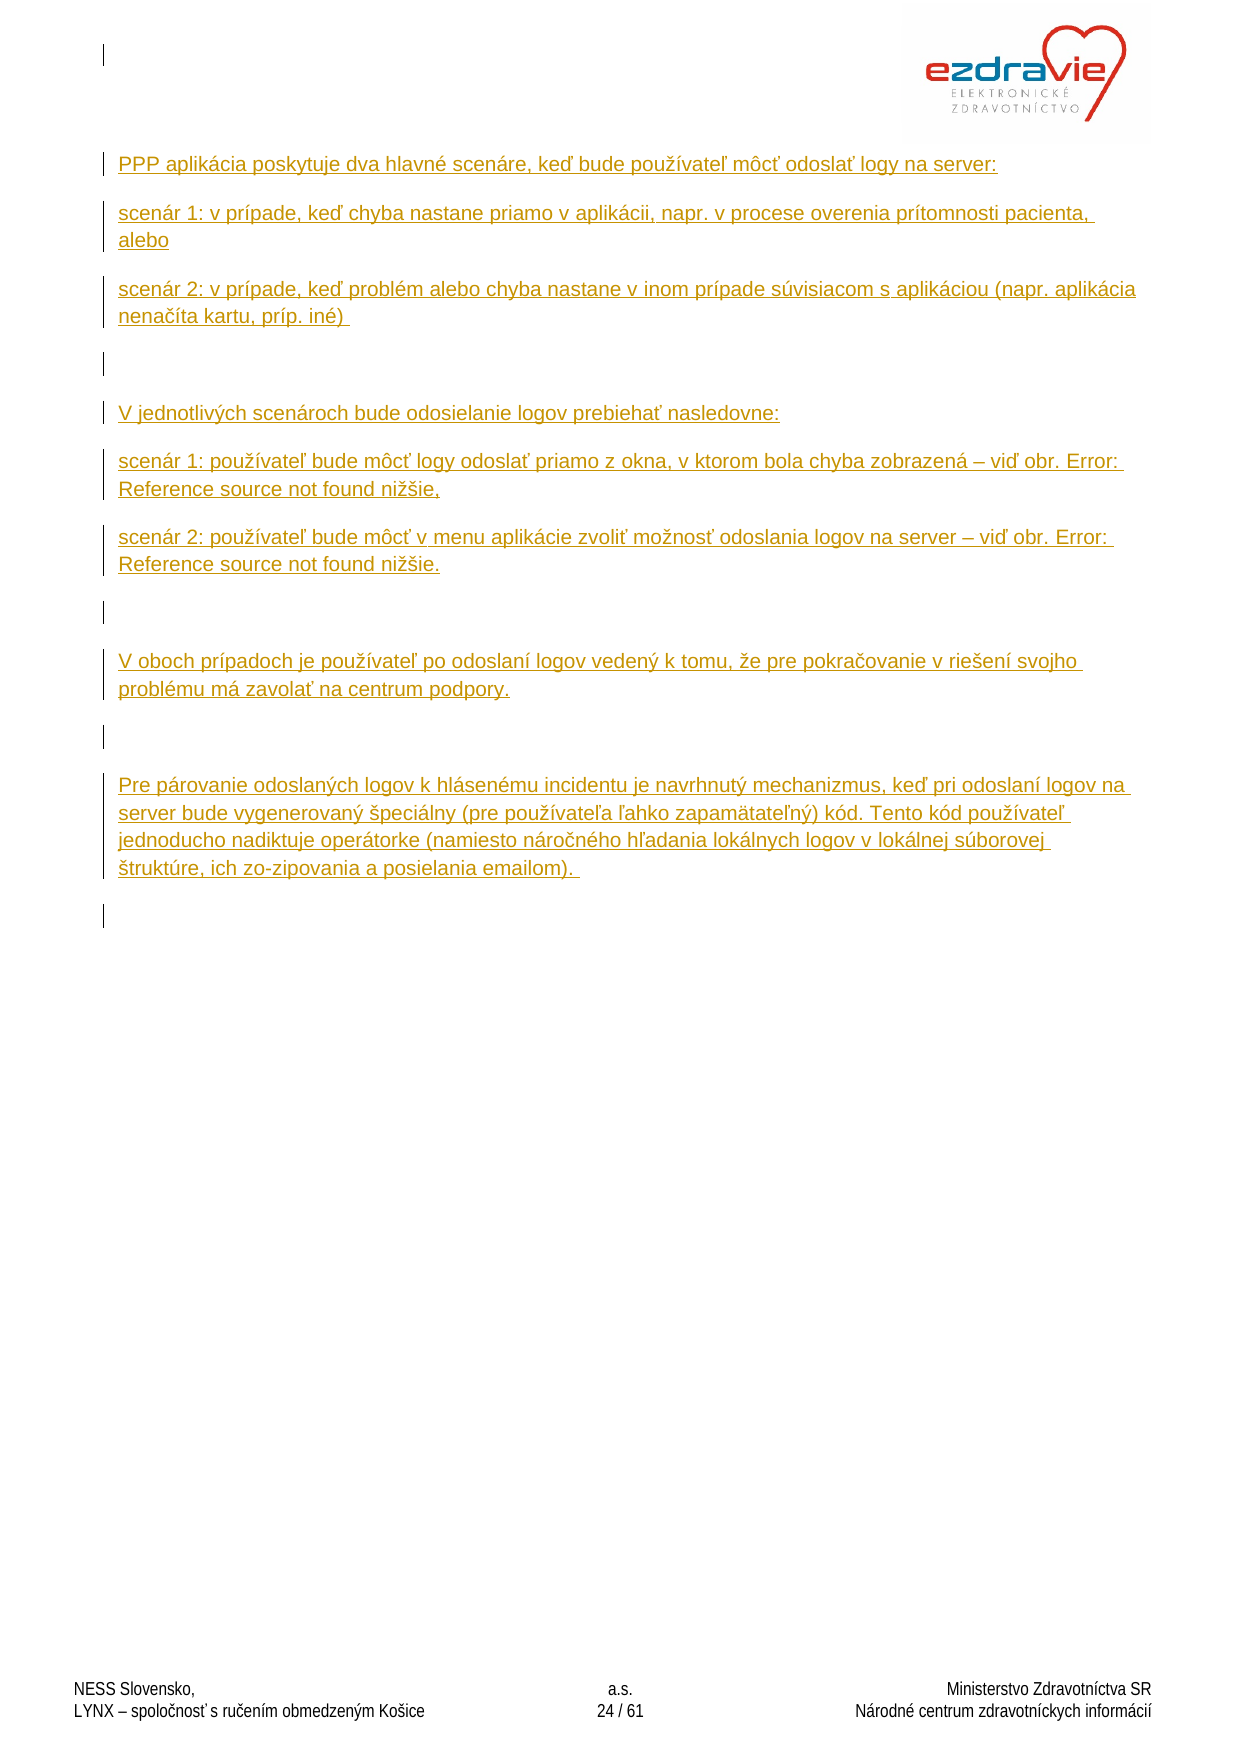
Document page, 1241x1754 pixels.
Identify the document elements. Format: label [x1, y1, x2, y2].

picture [899, 3, 1152, 144]
